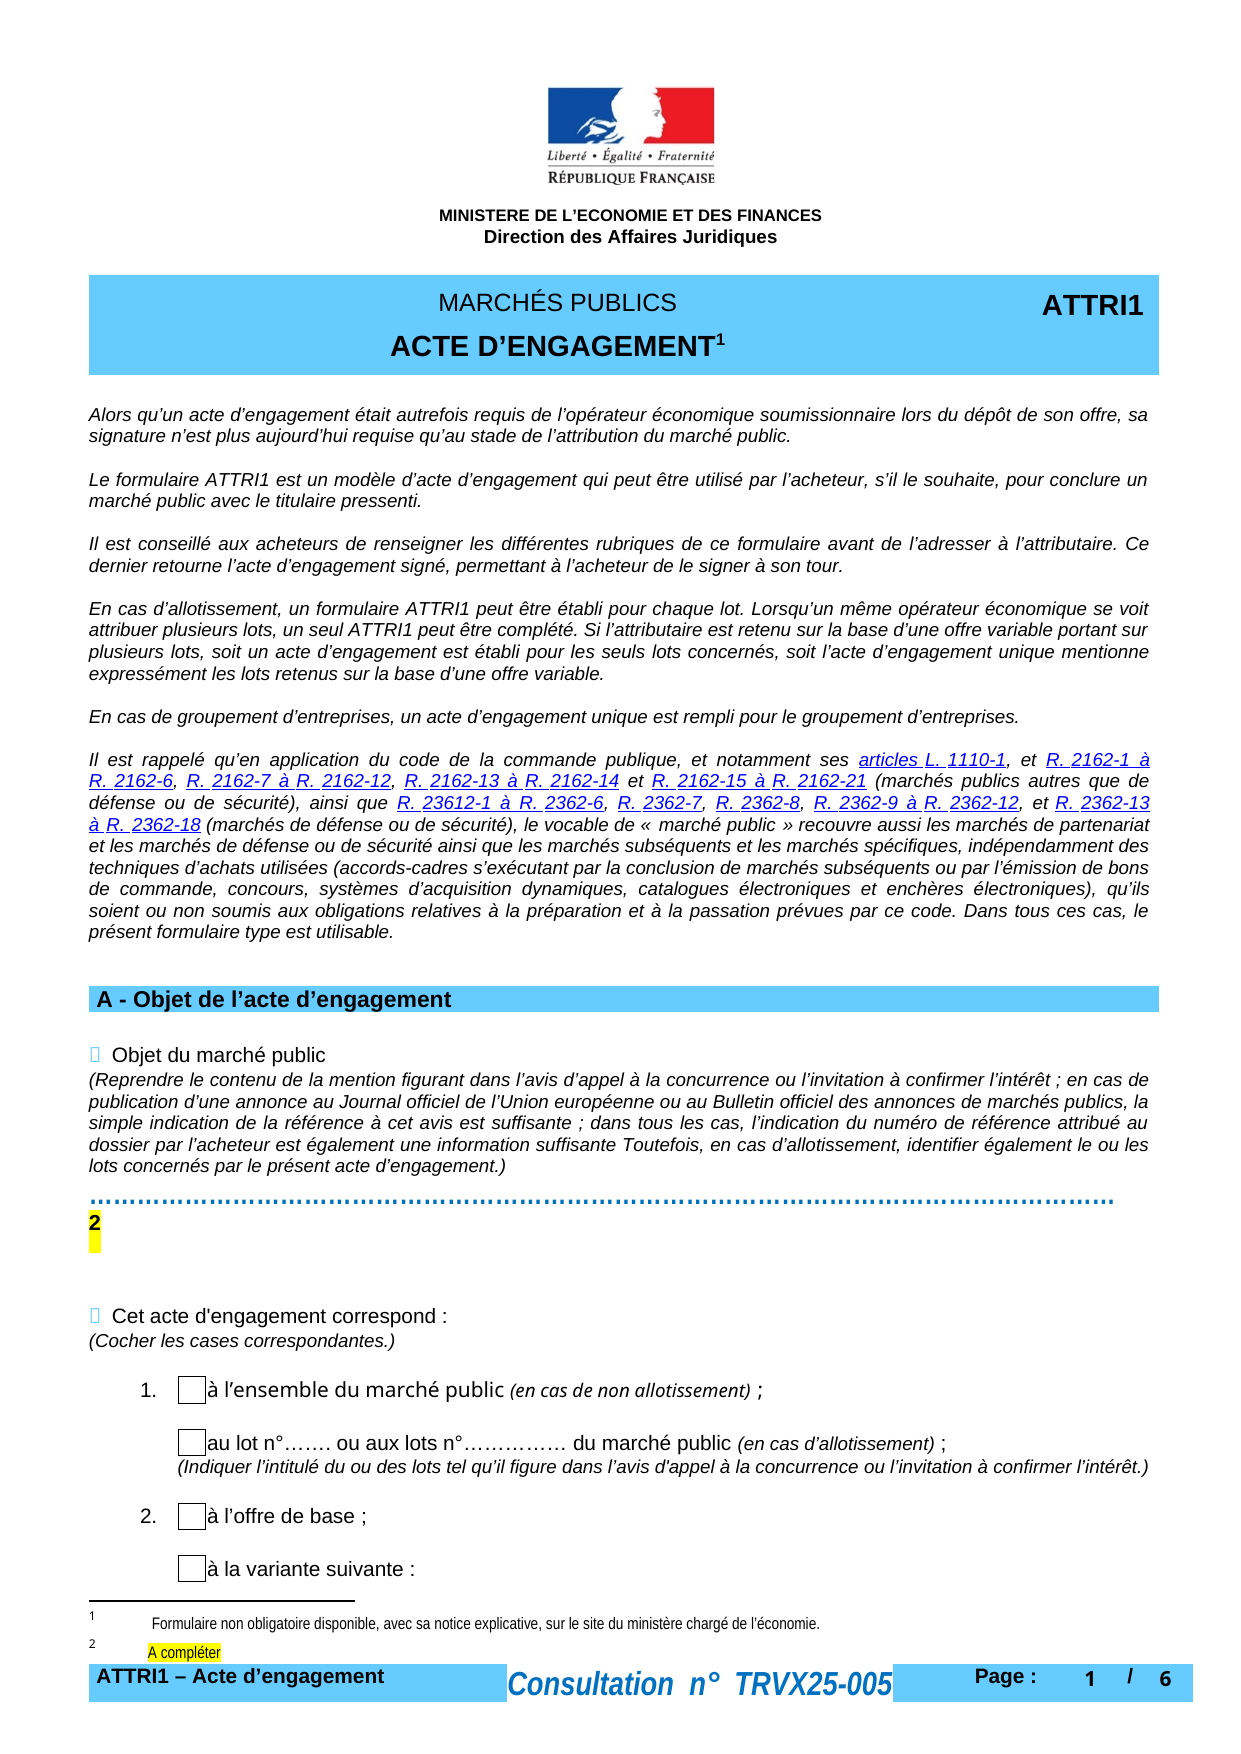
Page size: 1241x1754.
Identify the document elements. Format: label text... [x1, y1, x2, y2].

text Alors qu’un acte d’engagement était autrefois requis de l’opérateur économique soumissionnaire lors du dépôt de son offre, sa signature n’est plus aujourd’hui requise qu’au stade de l’attribution du marché public. [89, 404, 1152, 447]
text à la variante suivante : [177, 1554, 1152, 1582]
text En cas d’allotissement, un formulaire ATTRI1 peut être établi pour chaque lot. Lorsqu’un même opérateur économique se voit attribuer plusieurs lots, un seul ATTRI1 peut être complété. Si l’attributaire est retenu sur la base d’une offre variable portant sur plusieurs lots, soit un acte d’engagement est établi pour les seuls lots concernés, soit l’acte d’engagement unique mentionne expressément les lots retenus sur la base d’une offre variable. [89, 598, 1152, 684]
text  Cet acte d'engagement correspond : [89, 1301, 1152, 1330]
list à l’ensemble du marché public (en cas de non allotissement) ; [140, 1375, 1152, 1404]
text En cas de groupement d’entreprises, un acte d’engagement unique est rempli pour le groupement d’entreprises. [89, 706, 1152, 727]
text  Objet du marché public [89, 1041, 1152, 1069]
table_header A - Objet de l’acte d’engagement [89, 986, 1159, 1012]
text Il est rappelé qu’en application du code de la commande publique, et notamment ses articles L. 1110-1, et R. 2162-1 à R. 2162-6, R. 2162-7 à R. 2162-12, R. 2162-13 à R. 2162-14 et R. 2162-15 à R. 2162-21 (marchés publics autres que de défense ou de sécurité), ainsi que R. 23612-1 à R. 2362-6, R. 2362-7, R. 2362-8, R. 2362-9 à R. 2362-12, et R. 2362-13 à R. 2362-18 (marchés de défense ou de sécurité), le vocable de « marché public » recouvre aussi les marchés de partenariat et les marchés de défense ou de sécurité ainsi que les marchés subséquents et les marchés spécifiques, indépendamment des techniques d’achats utilisées (accords-cadres s’exécutant par la conclusion de marchés subséquents ou par l’émission de bons de commande, concours, systèmes d’acquisition dynamiques, catalogues électroniques et enchères électroniques), qu’ils soient ou non soumis aux obligations relatives à la préparation et à la passation prévues par ce code. Dans tous ces cas, le présent formulaire type est utilisable. [89, 749, 1152, 943]
text (Reprendre le contenu de la mention figurant dans l’avis d’appel à la concurrence ou l’invitation à confirmer l’intérêt ; en cas de publication d’une annonce au Journal officiel de l’Union européenne ou au Bulletin officiel des annonces de marchés publics, la simple indication de la référence à cet avis est suffisante ; dans tous les cas, l’indication du numéro de référence attribué au dossier par l’acheteur est également une information suffisante Toutefois, en cas d’allotissement, identifier également le ou les lots concernés par le présent acte d’engagement.) [89, 1069, 1152, 1177]
table_header MARCHéS PUBLICS ACTE D’ENGAGEMENT [89, 275, 1026, 375]
picture [546, 86, 715, 185]
text Le formulaire ATTRI1 est un modèle d’acte d’engagement qui peut être utilisé par l’acheteur, s’il le souhaite, pour conclure un marché public avec le titulaire pressenti. [89, 468, 1152, 511]
text (Indiquer l’intitulé du ou des lots tel qu’il figure dans l’avis d'appel à la concurrence ou l’invitation à confirmer l’intérêt.) [177, 1456, 1152, 1478]
list à l’offre de base ; [140, 1502, 1152, 1530]
table_header MINISTERE DE L’ECONOMIE ET DES FINANCES Direction des Affaires Juridiques [87, 86, 1174, 247]
text (Cocher les cases correspondantes.) [89, 1330, 1152, 1351]
table_header ATTRI1 [1026, 275, 1159, 375]
text ………………………………………………………………………………………………………………… [89, 1177, 1152, 1253]
text Il est conseillé aux acheteurs de renseigner les différentes rubriques de ce formulaire avant de l’adresser à l’attributaire. Ce dernier retourne l’acte d’engagement signé, permettant à l’acheteur de le signer à son tour. [89, 533, 1152, 576]
text au lot n°……. ou aux lots n°…………… du marché public (en cas d’allotissement) ; [177, 1428, 1152, 1456]
